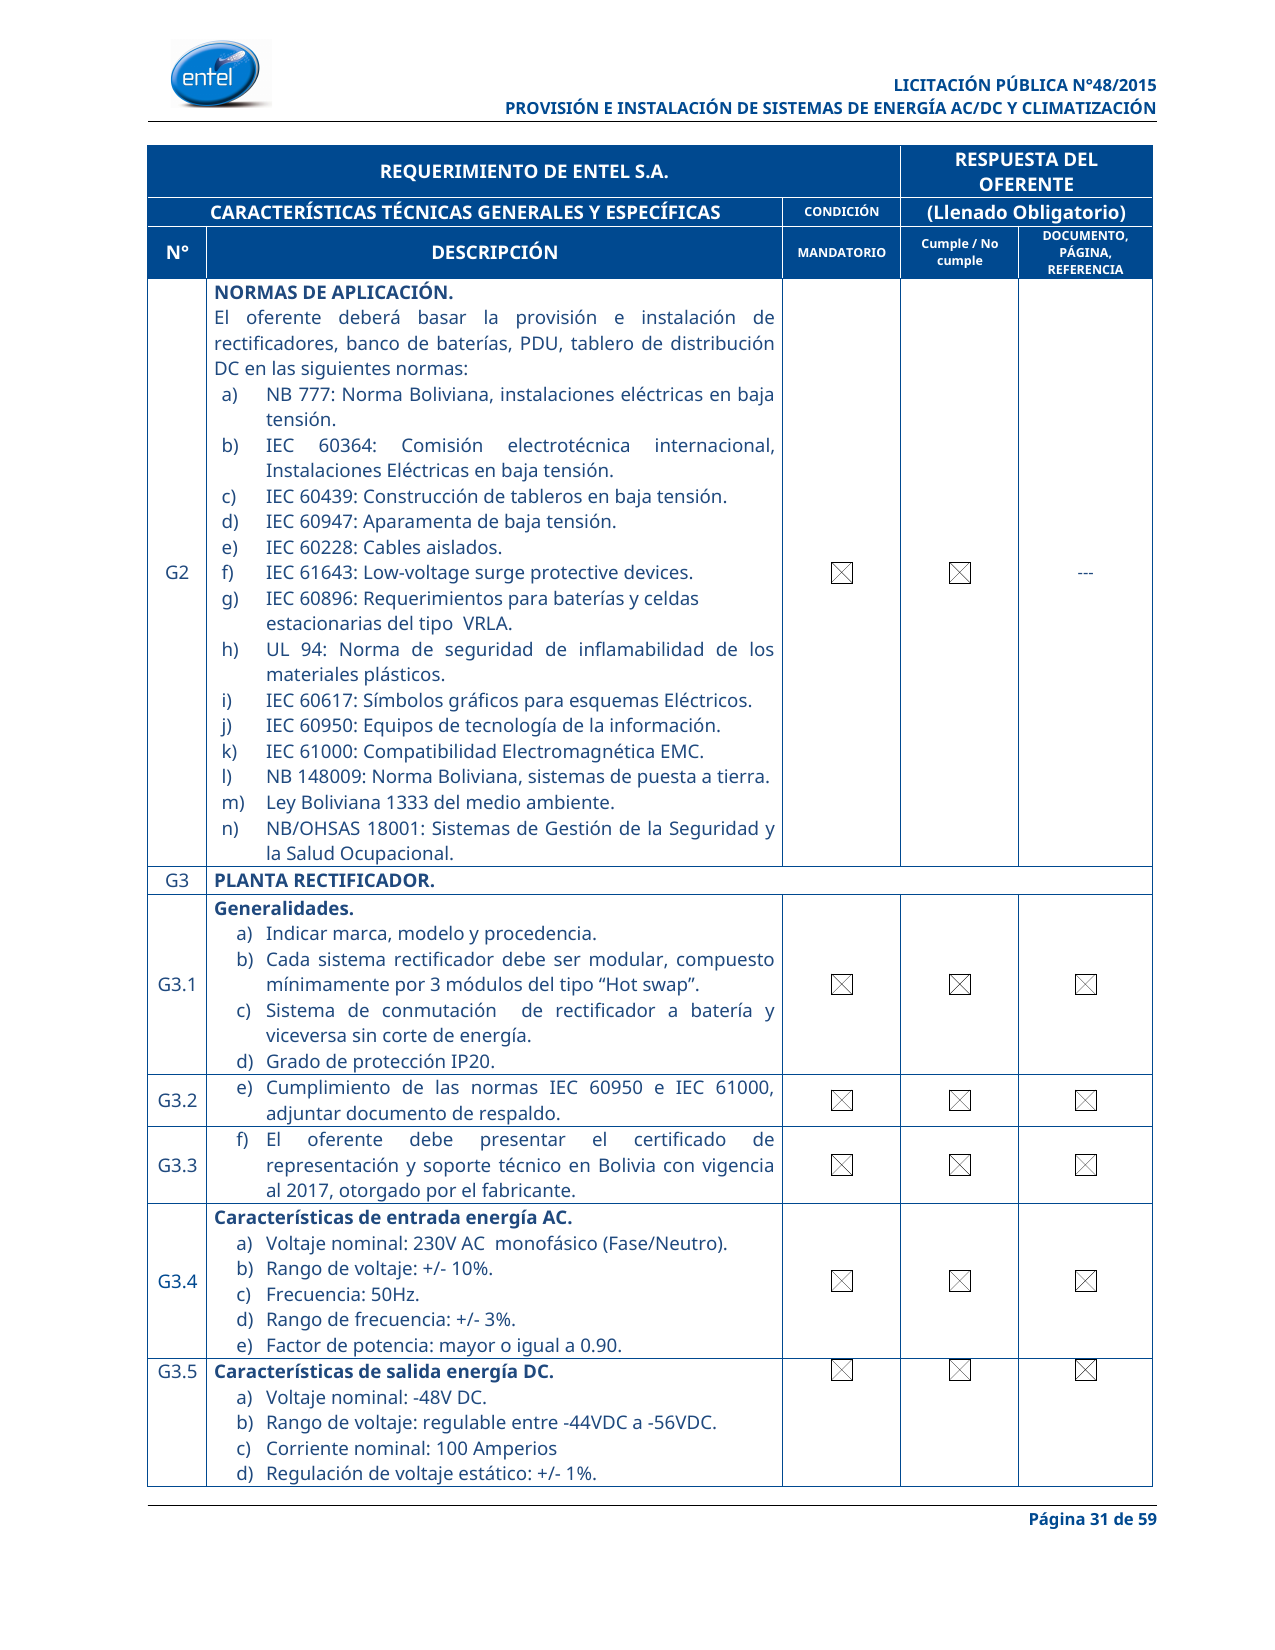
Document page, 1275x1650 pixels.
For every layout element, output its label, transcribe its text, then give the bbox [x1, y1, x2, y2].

table_cell [783, 1075, 900, 1126]
table_cell [783, 279, 900, 866]
table_cell [783, 1127, 900, 1203]
table_cell [1019, 1359, 1152, 1486]
picture [170, 39, 273, 108]
table_cell PLANTA RECTIFICADOR. [207, 867, 1152, 894]
table_cell [1019, 895, 1152, 1073]
table_cell Cumplimiento de las normas IEC 60950 e IEC 61000, adjuntar documento de respaldo. [207, 1075, 782, 1126]
table_cell (Llenado Obligatorio) [901, 198, 1152, 226]
table_cell G3.2 [148, 1075, 206, 1126]
table_cell [783, 1359, 900, 1486]
table_cell Características de entrada energía AC. Voltaje nominal: 230V AC monofásico (Fase/Neutro). Rango de voltaje: +/- 10%. Frecuencia: 50Hz. Rango de frecuencia: +/- 3%. Factor de potencia: mayor o igual a 0.90. [207, 1204, 782, 1357]
table_cell [901, 1359, 1018, 1486]
table_cell G2 [148, 279, 206, 866]
table_header REQUERIMIENTO DE ENTEL S.A. [148, 146, 900, 197]
table_cell [783, 1204, 900, 1357]
table_cell [783, 895, 900, 1073]
table_cell DESCRIPCIÓN [207, 227, 782, 278]
table_cell Generalidades. Indicar marca, modelo y procedencia. Cada sistema rectificador debe ser modular, compuesto mínimamente por 3 módulos del tipo “Hot swap”. Sistema de conmutación de rectificador a batería y viceversa sin corte de energía. Grado de protección IP20. [207, 895, 782, 1073]
table_cell G3.3 [148, 1127, 206, 1203]
table_cell DOCUMENTO, PÁGINA, REFERENCIA [1019, 227, 1152, 278]
table_cell [901, 1075, 1018, 1126]
table_cell [901, 1204, 1018, 1357]
table_cell CONDICIÓN [783, 198, 900, 226]
table_cell Cumple / No cumple [901, 227, 1018, 278]
table_cell El oferente debe presentar el certificado de representación y soporte técnico en Bolivia con vigencia al 2017, otorgado por el fabricante. [207, 1127, 782, 1203]
table_cell MANDATORIO [783, 227, 900, 278]
table_cell [901, 1127, 1018, 1203]
table_cell [1019, 1075, 1152, 1126]
table_cell G3 [148, 867, 206, 894]
table_cell G3.5 [148, 1359, 206, 1486]
table_cell N° [148, 227, 206, 278]
table_cell [901, 279, 1018, 866]
table_cell G3.4 [148, 1204, 206, 1357]
table_cell NORMAS DE APLICACIÓN. El oferente deberá basar la provisión e instalación de rectificadores, banco de baterías, PDU, tablero de distribución DC en las siguientes normas: NB 777: Norma Boliviana, instalaciones eléctricas en baja tensión. IEC 60364: Comisión electrotécnica internacional, Instalaciones Eléctricas en baja tensión. IEC 60439: Construcción de tableros en baja tensión. IEC 60947: Aparamenta de baja tensión. IEC 60228: Cables aislados. IEC 61643: Low-voltage surge protective devices. IEC 60896: Requerimientos para baterías y celdas estacionarias del tipo VRLA. UL 94: Norma de seguridad de inflamabilidad de los materiales plásticos. IEC 60617: Símbolos gráficos para esquemas Eléctricos. IEC 60950: Equipos de tecnología de la información. IEC 61000: Compatibilidad Electromagnética EMC. NB 148009: Norma Boliviana, sistemas de puesta a tierra. Ley Boliviana 1333 del medio ambiente. NB/OHSAS 18001: Sistemas de Gestión de la Seguridad y la Salud Ocupacional. [207, 279, 782, 866]
table_header RESPUESTA DEL OFERENTE [901, 146, 1152, 197]
table_cell G3.1 [148, 895, 206, 1073]
table_cell CARACTERÍSTICAS TÉCNICAS GENERALES Y ESPECÍFICAS [148, 198, 782, 226]
table_cell [1019, 1204, 1152, 1357]
table_cell [901, 895, 1018, 1073]
table_cell [1019, 1127, 1152, 1203]
table_cell --- [1019, 279, 1152, 866]
